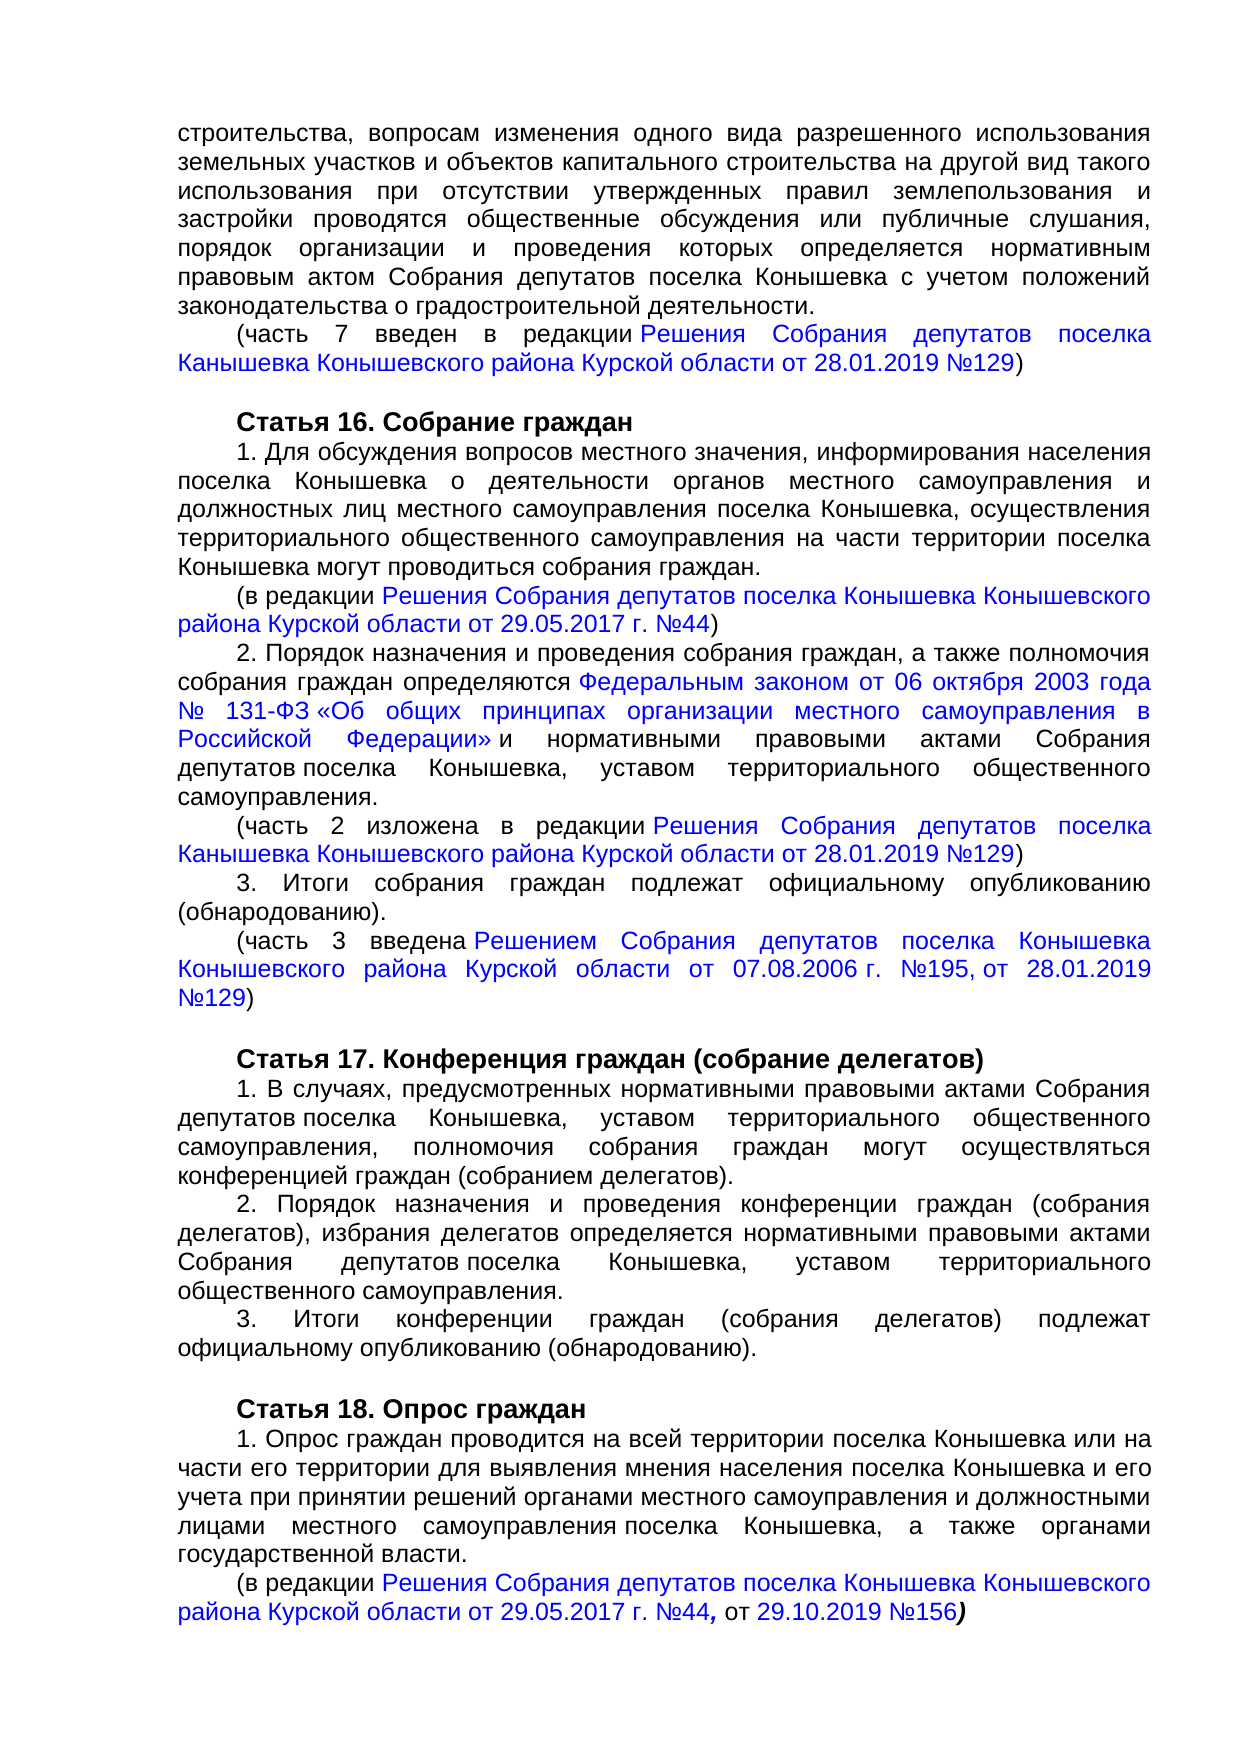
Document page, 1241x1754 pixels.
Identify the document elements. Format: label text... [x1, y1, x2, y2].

text (часть 3 введена Решением Собрания депутатов поселка Конышевка Конышевского района Курской области от 07.08.2006 г. №195, от 28.01.2019 №129) [177, 926, 1152, 1012]
text (в редакции Решения Собрания депутатов поселка Конышевка Конышевского района Курской области от 29.05.2017 г. №44) [177, 581, 1152, 638]
text 1. В случаях, предусмотренных нормативными правовыми актами Собрания депутатов поселка Конышевка, уставом территориального общественного самоуправления, полномочия собрания граждан могут осуществляться конференцией граждан (собранием делегатов). [177, 1074, 1152, 1189]
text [177, 118, 1152, 319]
text Статья 17. Конференция граждан (собрание делегатов) [177, 1043, 1152, 1074]
text Статья 18. Опрос граждан [177, 1393, 1152, 1424]
text (часть 7 введен в редакции Решения Собрания депутатов поселка Канышевка Конышевского района Курской области от 28.01.2019 №129) [177, 319, 1152, 377]
text (в редакции Решения Собрания депутатов поселка Конышевка Конышевского района Курской области от 29.05.2017 г. №44, от 29.10.2019 №156) [177, 1568, 1152, 1626]
text 3. Итоги собрания граждан подлежат официальному опубликованию (обнародованию). [177, 868, 1152, 926]
text (часть 2 изложена в редакции Решения Собрания депутатов поселка Канышевка Конышевского района Курской области от 28.01.2019 №129) [177, 811, 1152, 868]
text 2. Порядок назначения и проведения конференции граждан (собрания делегатов), избрания делегатов определяется нормативными правовыми актами Собрания депутатов поселка Конышевка, уставом территориального общественного самоуправления. [177, 1189, 1152, 1304]
text Статья 16. Собрание граждан [177, 406, 1152, 437]
text 2. Порядок назначения и проведения собрания граждан, а также полномочия собрания граждан определяются Федеральным законом от 06 октября 2003 года № 131-ФЗ «Об общих принципах организации местного самоуправления в Российской Федерации» и нормативными правовыми актами Собрания депутатов поселка Конышевка, уставом территориального общественного самоуправления. [177, 638, 1152, 811]
text 3. Итоги конференции граждан (собрания делегатов) подлежат официальному опубликованию (обнародованию). [177, 1304, 1152, 1362]
text 1. Для обсуждения вопросов местного значения, информирования населения поселка Конышевка о деятельности органов местного самоуправления и должностных лиц местного самоуправления поселка Конышевка, осуществления территориального общественного самоуправления на части территории поселка Конышевка могут проводиться собрания граждан. [177, 437, 1152, 581]
text 1. Опрос граждан проводится на всей территории поселка Конышевка или на части его территории для выявления мнения населения поселка Конышевка и его учета при принятии решений органами местного самоуправления и должностными лицами местного самоуправления поселка Конышевка, а также органами государственной власти. [177, 1424, 1152, 1568]
